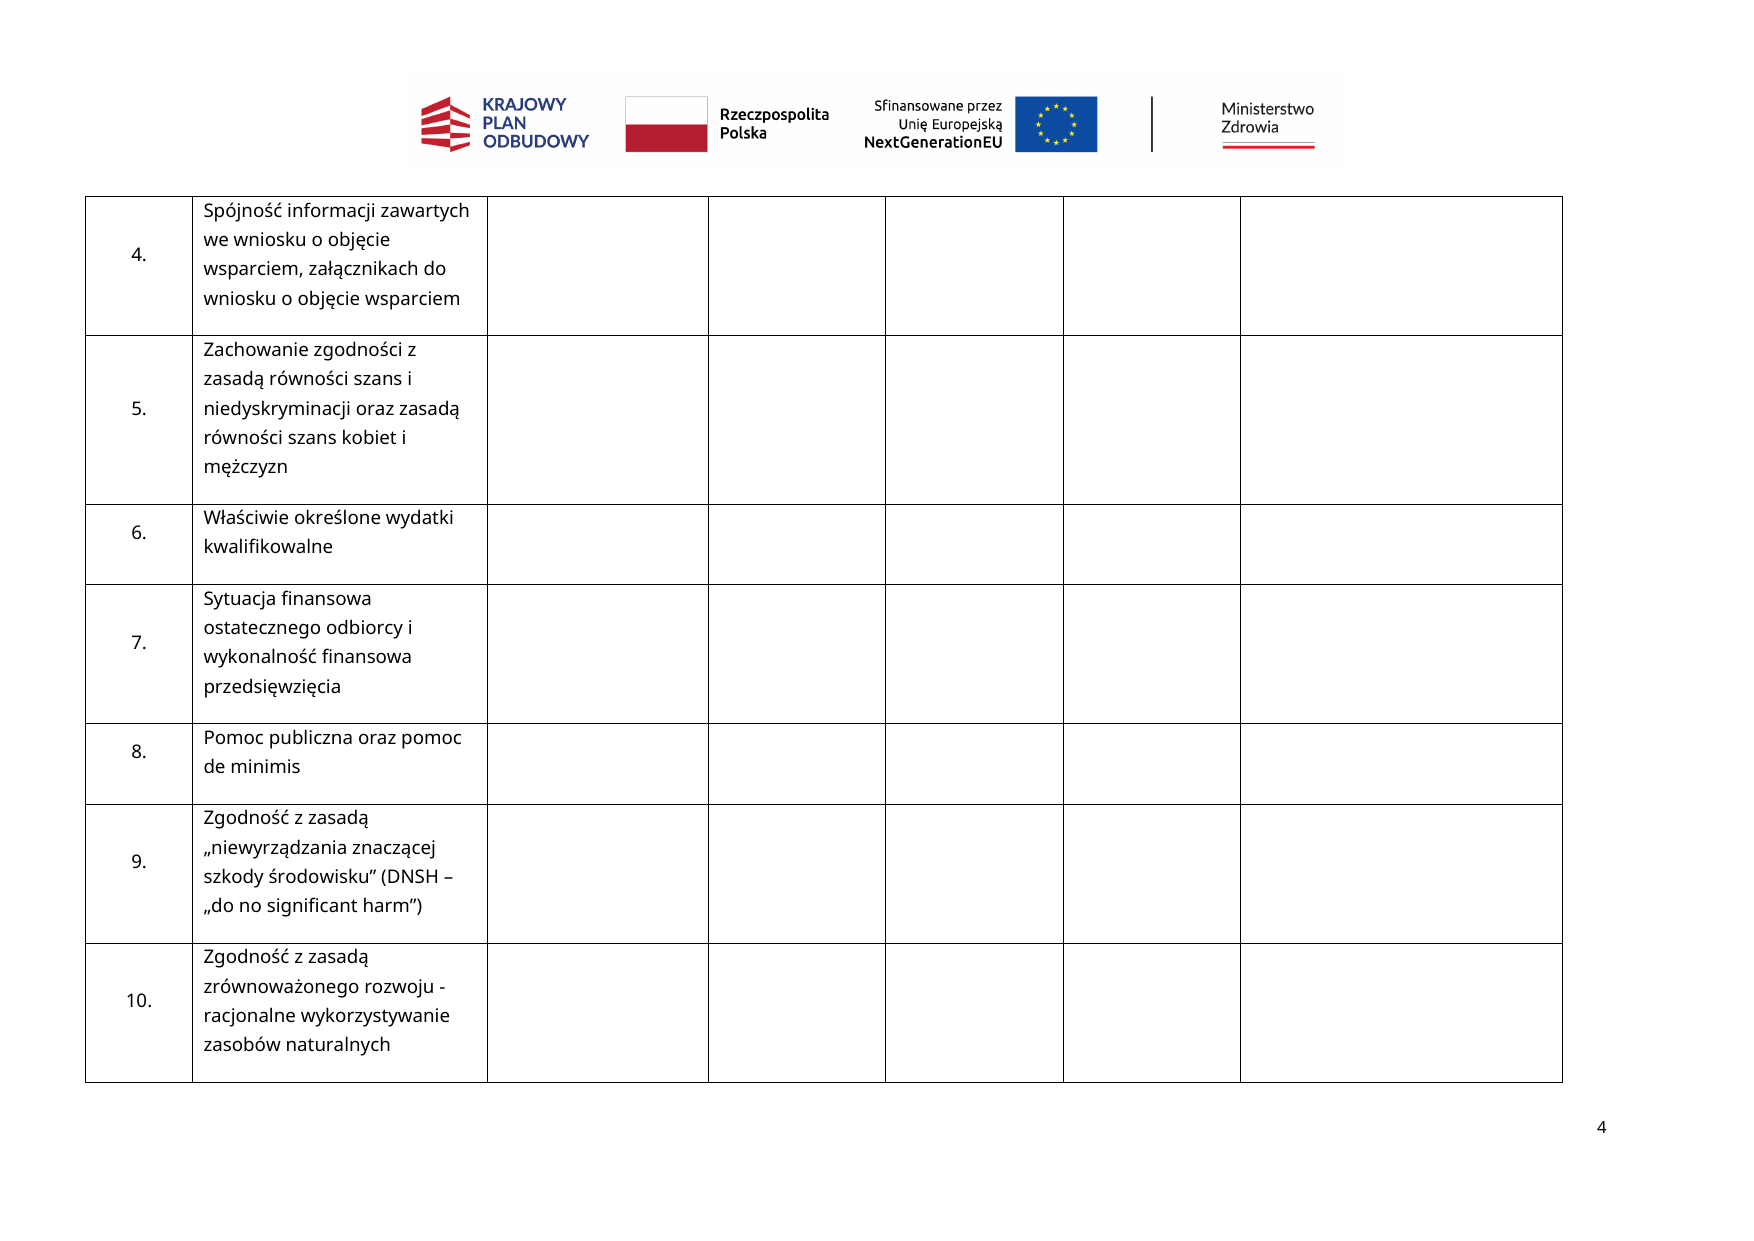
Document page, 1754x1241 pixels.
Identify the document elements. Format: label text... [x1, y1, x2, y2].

table_cell Spójność informacji zawartych we wniosku o objęcie wsparciem, załącznikach do wniosku o objęcie wsparciem [193, 197, 487, 335]
table_cell 5. [86, 336, 192, 503]
table_cell [488, 585, 708, 723]
table_cell [1064, 724, 1240, 804]
table_cell [709, 805, 885, 943]
table_cell 10. [86, 944, 192, 1082]
table_cell [709, 944, 885, 1082]
table_cell [1241, 505, 1562, 584]
table_cell [1241, 336, 1562, 503]
table_cell [1241, 585, 1562, 723]
table_cell 6. [86, 505, 192, 584]
table_cell [886, 724, 1063, 804]
table_cell 7. [86, 585, 192, 723]
table_cell [488, 805, 708, 943]
table_cell [1241, 944, 1562, 1082]
table_cell [709, 336, 885, 503]
table_cell [886, 336, 1063, 503]
table_cell 8. [86, 724, 192, 804]
table_cell [886, 805, 1063, 943]
table_cell [488, 944, 708, 1082]
table_cell [886, 505, 1063, 584]
table_cell [709, 505, 885, 584]
table_cell [1064, 585, 1240, 723]
table_cell [1064, 944, 1240, 1082]
table_cell Sytuacja finansowa ostatecznego odbiorcy i wykonalność finansowa przedsięwzięcia [193, 585, 487, 723]
table_cell 4. [86, 197, 192, 335]
table_cell [709, 724, 885, 804]
table_cell [488, 724, 708, 804]
table_cell [1241, 724, 1562, 804]
table_cell [1064, 197, 1240, 335]
table_cell Zgodność z zasadą zrównoważonego rozwoju - racjonalne wykorzystywanie zasobów naturalnych [193, 944, 487, 1082]
table_cell 9. [86, 805, 192, 943]
picture [404, 73, 1350, 169]
table_cell [709, 585, 885, 723]
table_cell [488, 197, 708, 335]
table_cell [886, 944, 1063, 1082]
table_cell [488, 505, 708, 584]
table_cell Zachowanie zgodności z zasadą równości szans i niedyskryminacji oraz zasadą równości szans kobiet i mężczyzn [193, 336, 487, 503]
table_cell Pomoc publiczna oraz pomoc de minimis [193, 724, 487, 804]
table_cell Właściwie określone wydatki kwalifikowalne [193, 505, 487, 584]
table_cell [1241, 197, 1562, 335]
table_cell [709, 197, 885, 335]
table_cell [1064, 805, 1240, 943]
table_cell [1064, 505, 1240, 584]
table_cell [1064, 336, 1240, 503]
table_cell [886, 197, 1063, 335]
table_cell [1241, 805, 1562, 943]
table_cell Zgodność z zasadą „niewyrządzania znaczącej szkody środowisku” (DNSH – „do no significant harm”) [193, 805, 487, 943]
table_cell [886, 585, 1063, 723]
table_cell [488, 336, 708, 503]
